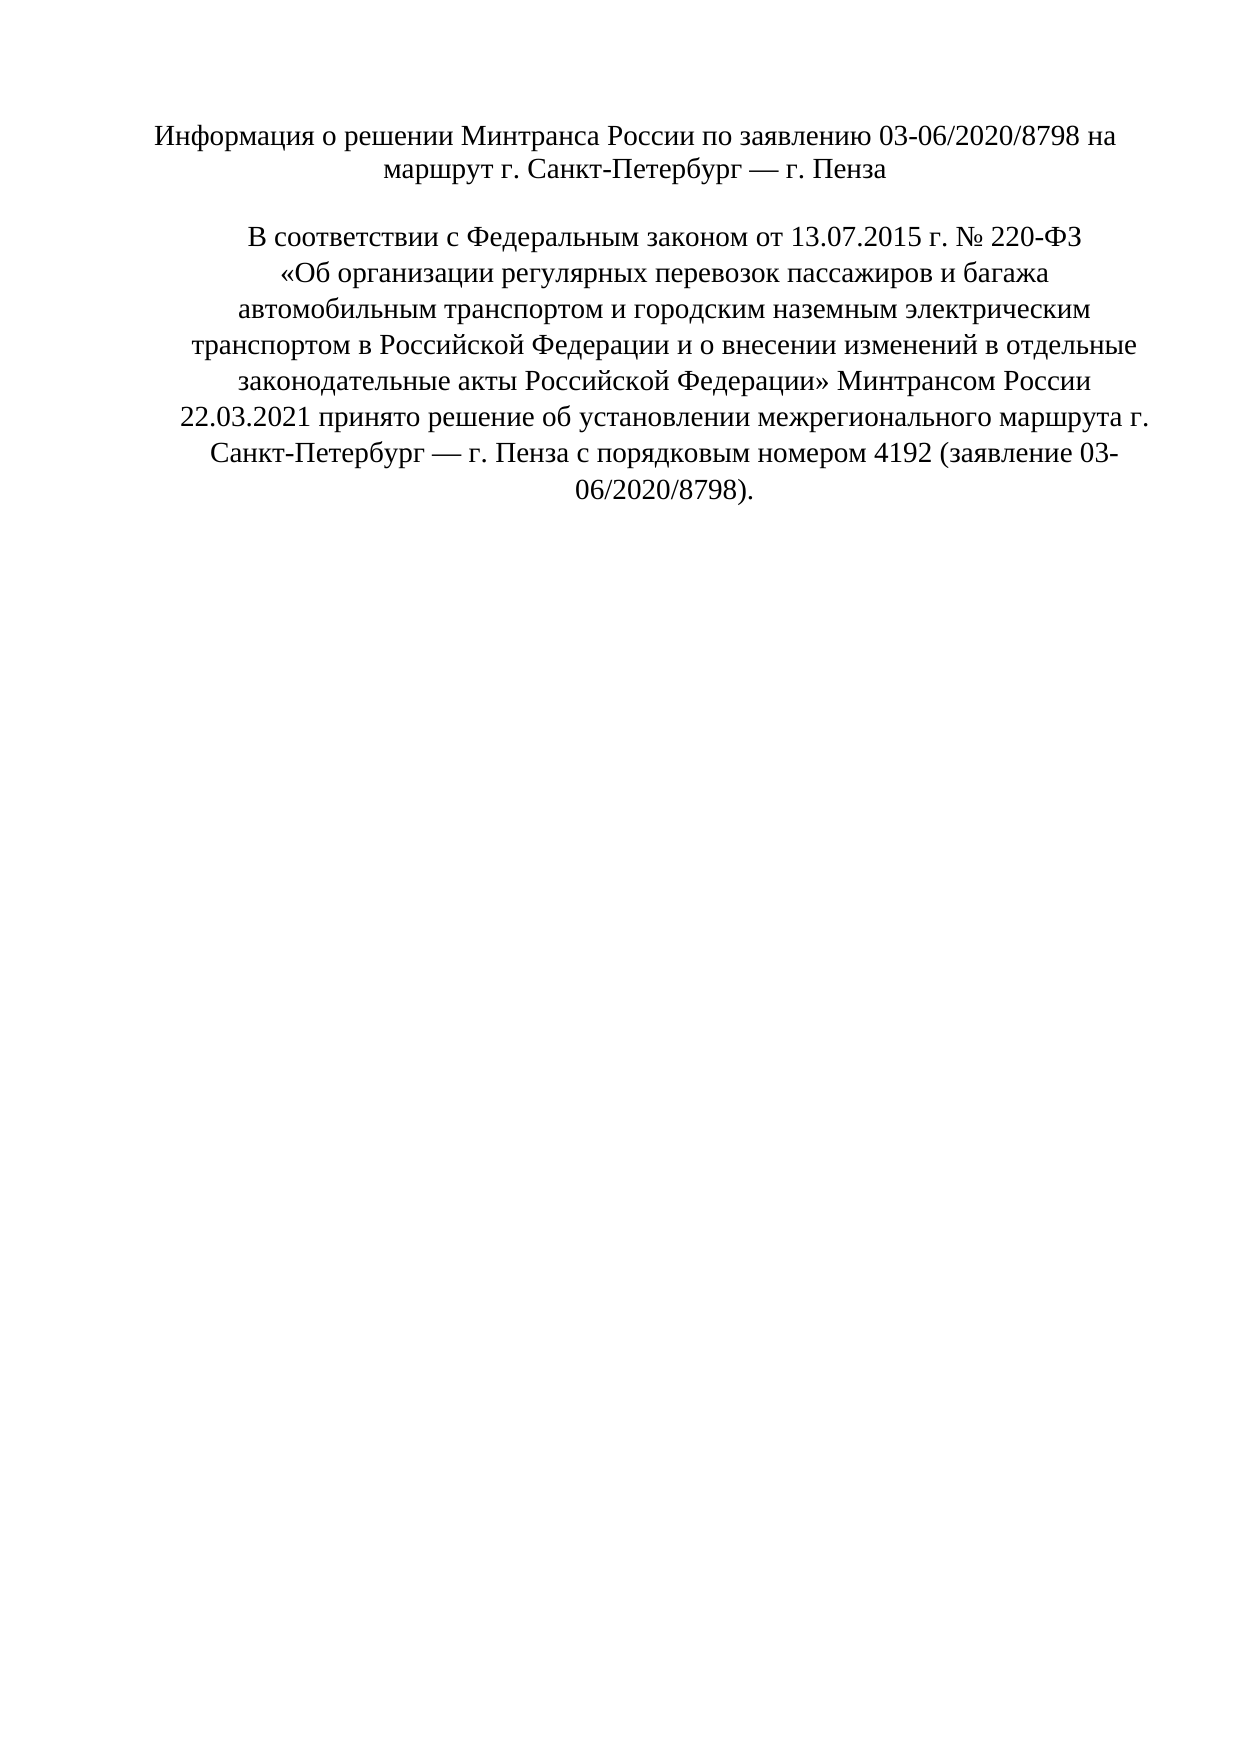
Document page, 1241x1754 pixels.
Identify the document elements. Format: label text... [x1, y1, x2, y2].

text В соответствии с Федеральным законом от 13.07.2015 г. № 220-ФЗ «Об организации регулярных перевозок пассажиров и багажа автомобильным транспортом и городским наземным электрическим транспортом в Российской Федерации и о внесении изменений в отдельные законодательные акты Российской Федерации» Минтрансом России 22.03.2021 принято решение об установлении межрегионального маршрута г. Санкт-Петербург — г. Пенза с порядковым номером 4192 (заявление 03-06/2020/8798). [177, 219, 1152, 505]
text Информация о решении Минтранса России по заявлению 03-06/2020/8798 на маршрут г. Санкт-Петербург — г. Пенза [118, 118, 1152, 185]
